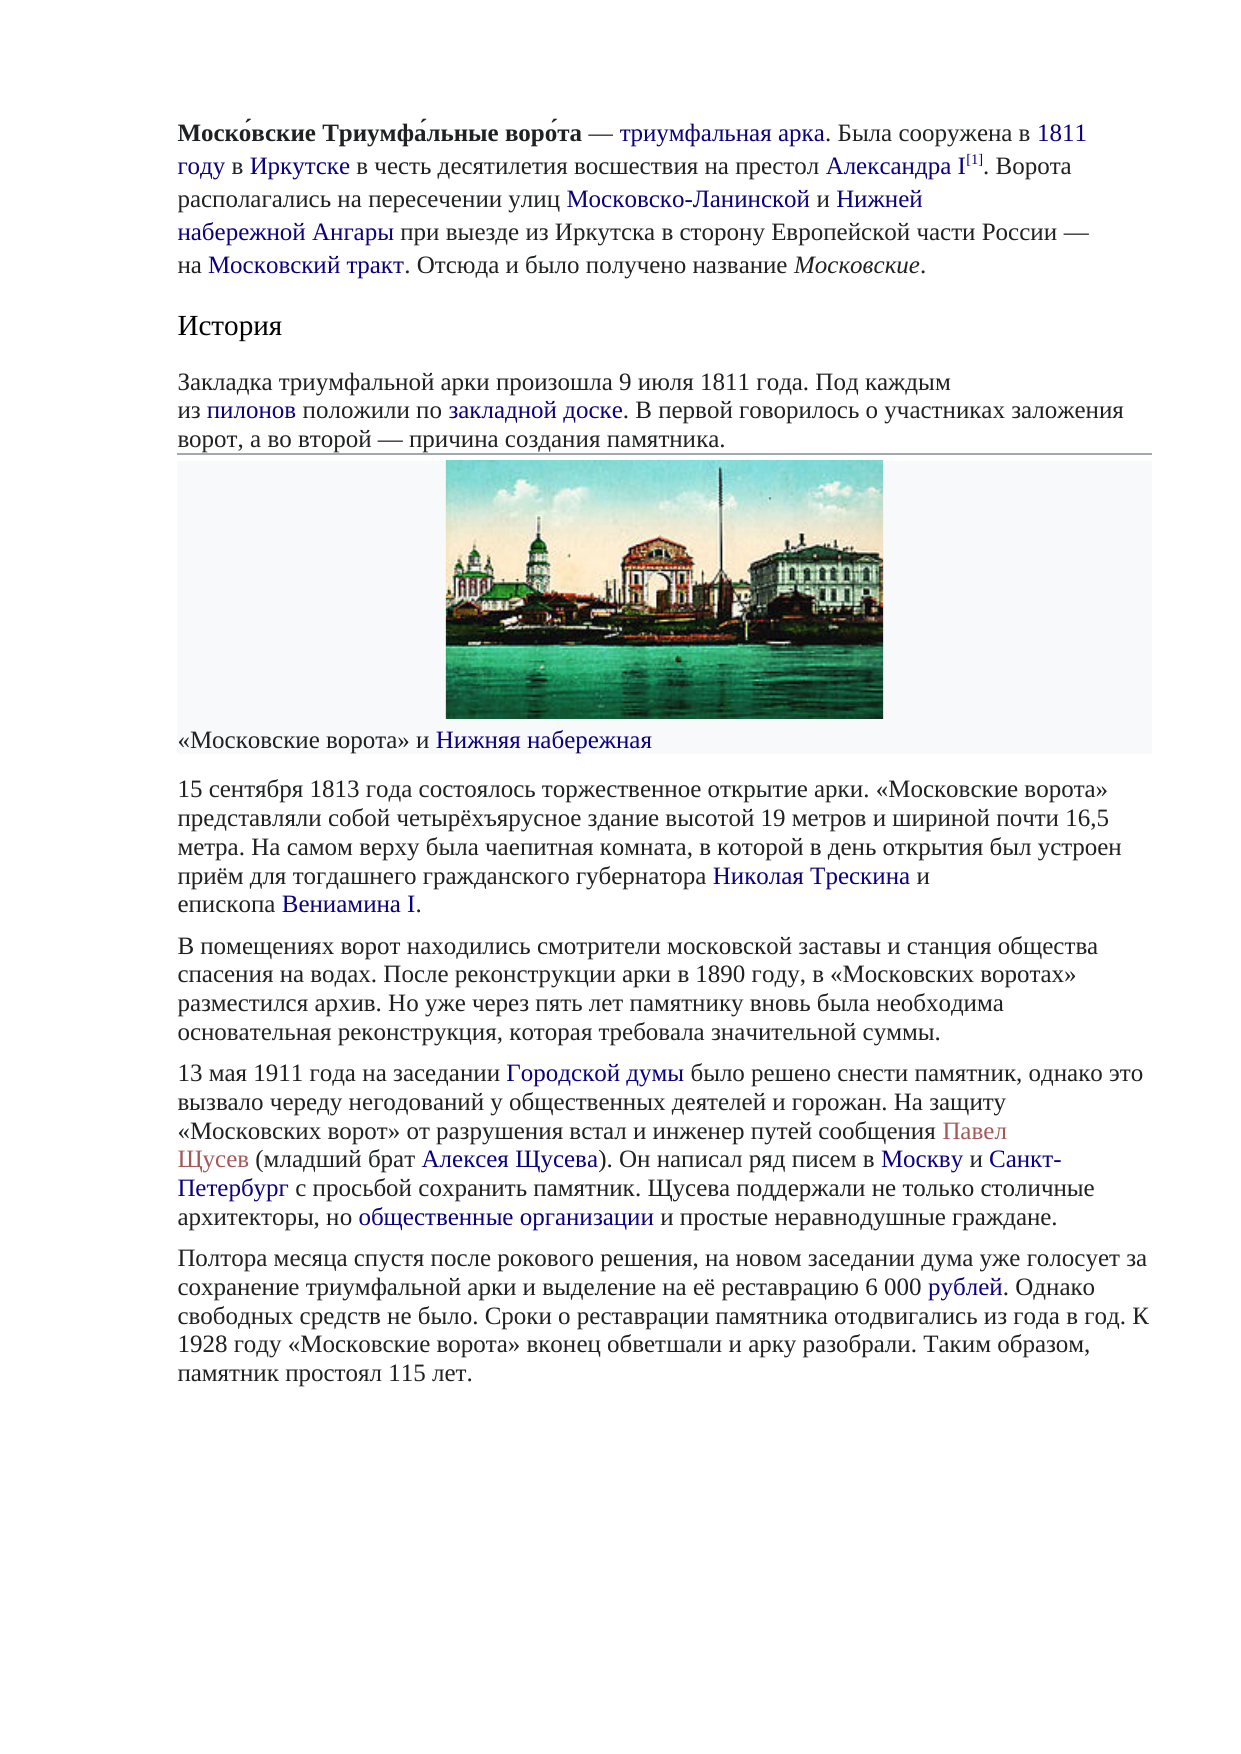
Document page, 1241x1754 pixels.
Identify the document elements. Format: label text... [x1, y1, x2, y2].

text Закладка триумфальной арки произошла 9 июля 1811 года. Под каждым из пилонов положили по закладной доске. В первой говорилось о участниках заложения ворот, а во второй — причина создания памятника. [177, 367, 1152, 453]
text История [177, 308, 1152, 342]
text «Московские ворота» и Нижняя набережная [177, 719, 1152, 754]
picture [445, 460, 884, 719]
text 13 мая 1911 года на заседании Городской думы было решено снести памятник, однако это вызвало череду негодований у общественных деятелей и горожан. На защиту «Московских ворот» от разрушения встал и инженер путей сообщения Павел Щусев (младший брат Алексея Щусева). Он написал ряд писем в Москву и Санкт-Петербург с просьбой сохранить памятник. Щусева поддержали не только столичные архитекторы, но общественные организации и простые неравнодушные граждане. [177, 1058, 1152, 1231]
text 15 сентября 1813 года состоялось торжественное открытие арки. «Московские ворота» представляли собой четырёхъярусное здание высотой 19 метров и шириной почти 16,5 метра. На самом верху была чаепитная комната, в которой в день открытия был устроен приём для тогдашнего гражданского губернатора Николая Трескина и епископа Вениамина I. [177, 774, 1152, 918]
text В помещениях ворот находились смотрители московской заставы и станция общества спасения на водах. После реконструкции арки в 1890 году, в «Московских воротах» разместился архив. Но уже через пять лет памятнику вновь была необходима основательная реконструкция, которая требовала значительной суммы. [177, 931, 1152, 1046]
text Полтора месяца спустя после рокового решения, на новом заседании дума уже голосует за сохранение триумфальной арки и выделение на её реставрацию 6 000 рублей. Однако свободных средств не было. Сроки о реставрации памятника отодвигались из года в год. К 1928 году «Московские ворота» вконец обветшали и арку разобрали. Таким образом, памятник простоял 115 лет. [177, 1243, 1152, 1387]
text Моско́вские Триумфа́льные воро́та — триумфальная арка. Была сооружена в 1811 году в Иркутске в честь десятилетия восшествия на престол Александра I[1]. Ворота располагались на пересечении улиц Московско-Ланинской и Нижней набережной Ангары при выезде из Иркутска в сторону Европейской части России — на Московский тракт. Отсюда и было получено название Московские. [177, 118, 1152, 279]
